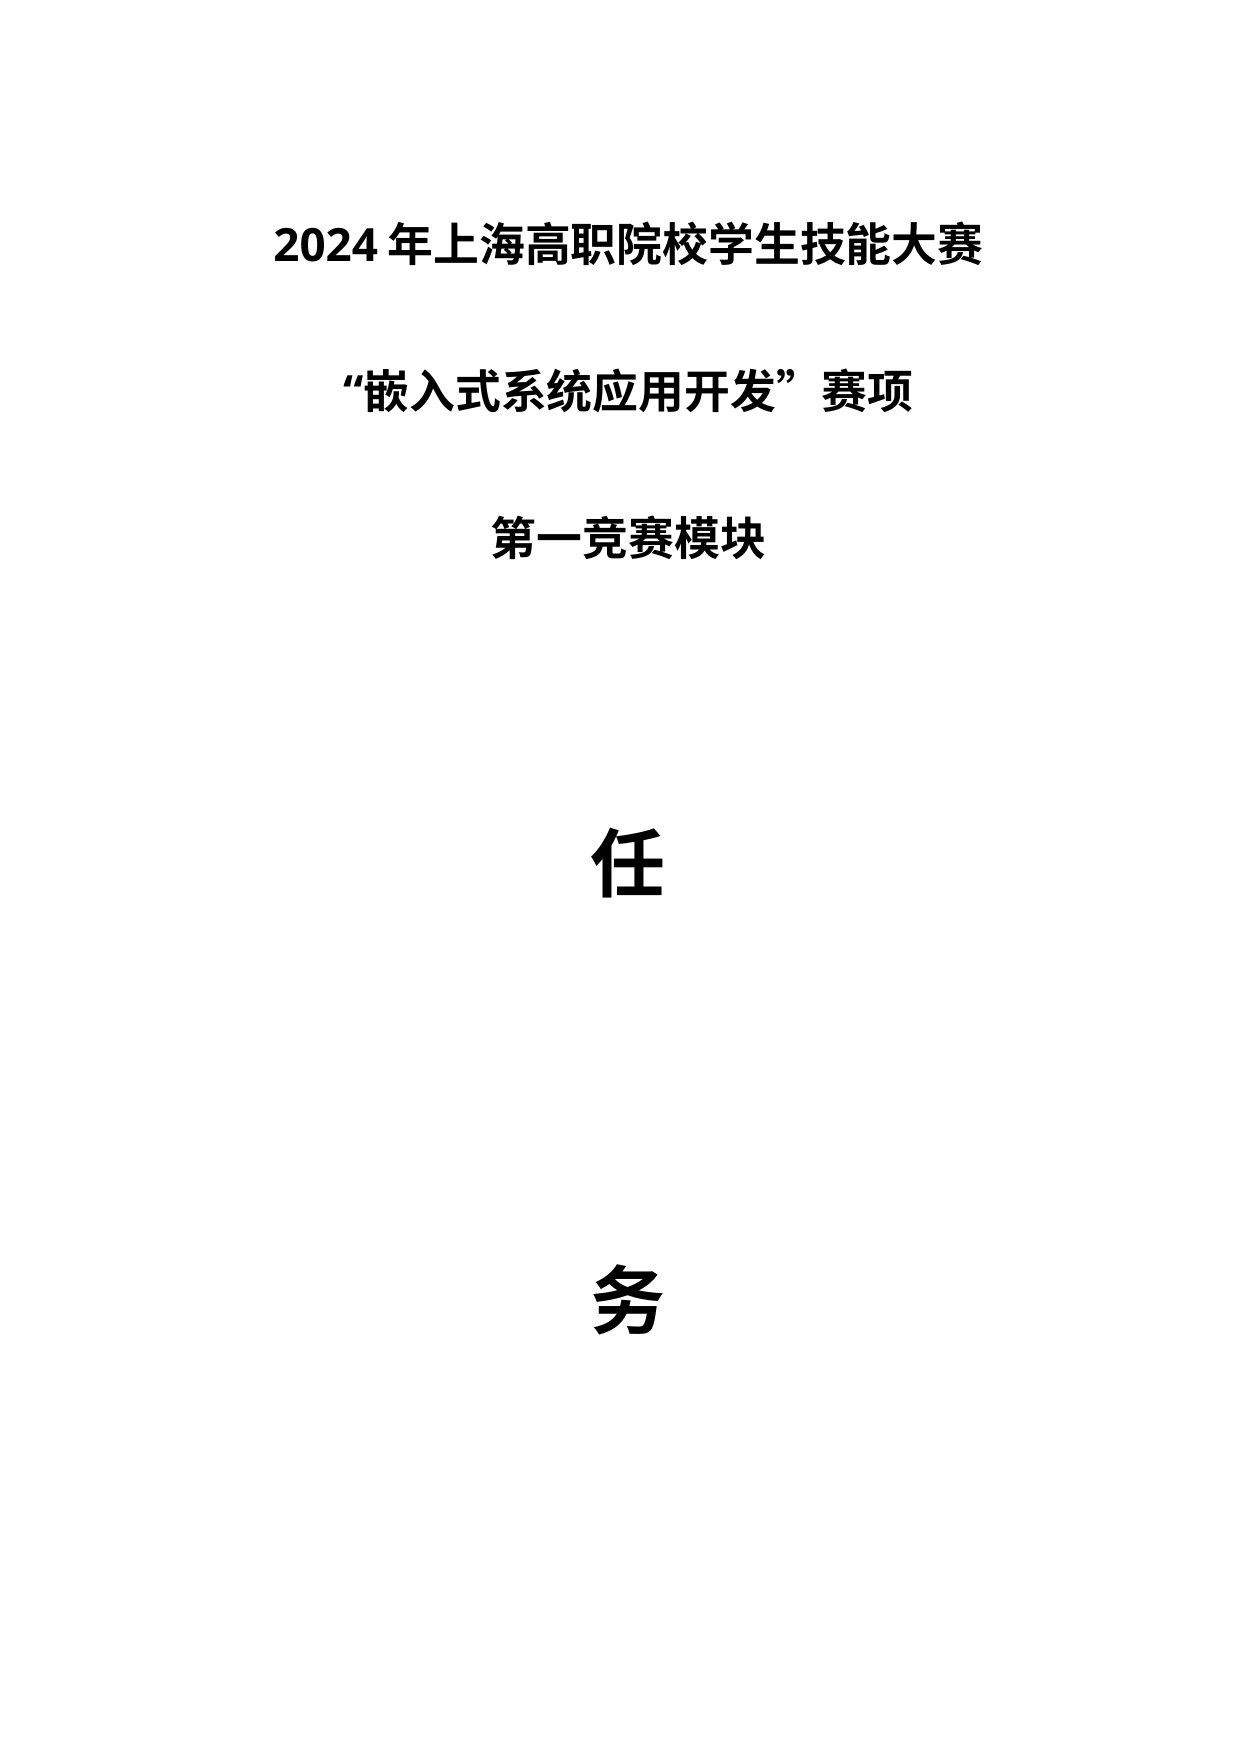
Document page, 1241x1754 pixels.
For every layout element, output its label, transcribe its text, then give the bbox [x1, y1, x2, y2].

text 2024年上海高职院校学生技能大赛 [75, 193, 1181, 291]
text “嵌入式系统应用开发”赛项 [75, 340, 1181, 438]
text 第一竞赛模块 [75, 487, 1181, 584]
text 任 [75, 793, 1181, 923]
text 务 [75, 1231, 1181, 1361]
